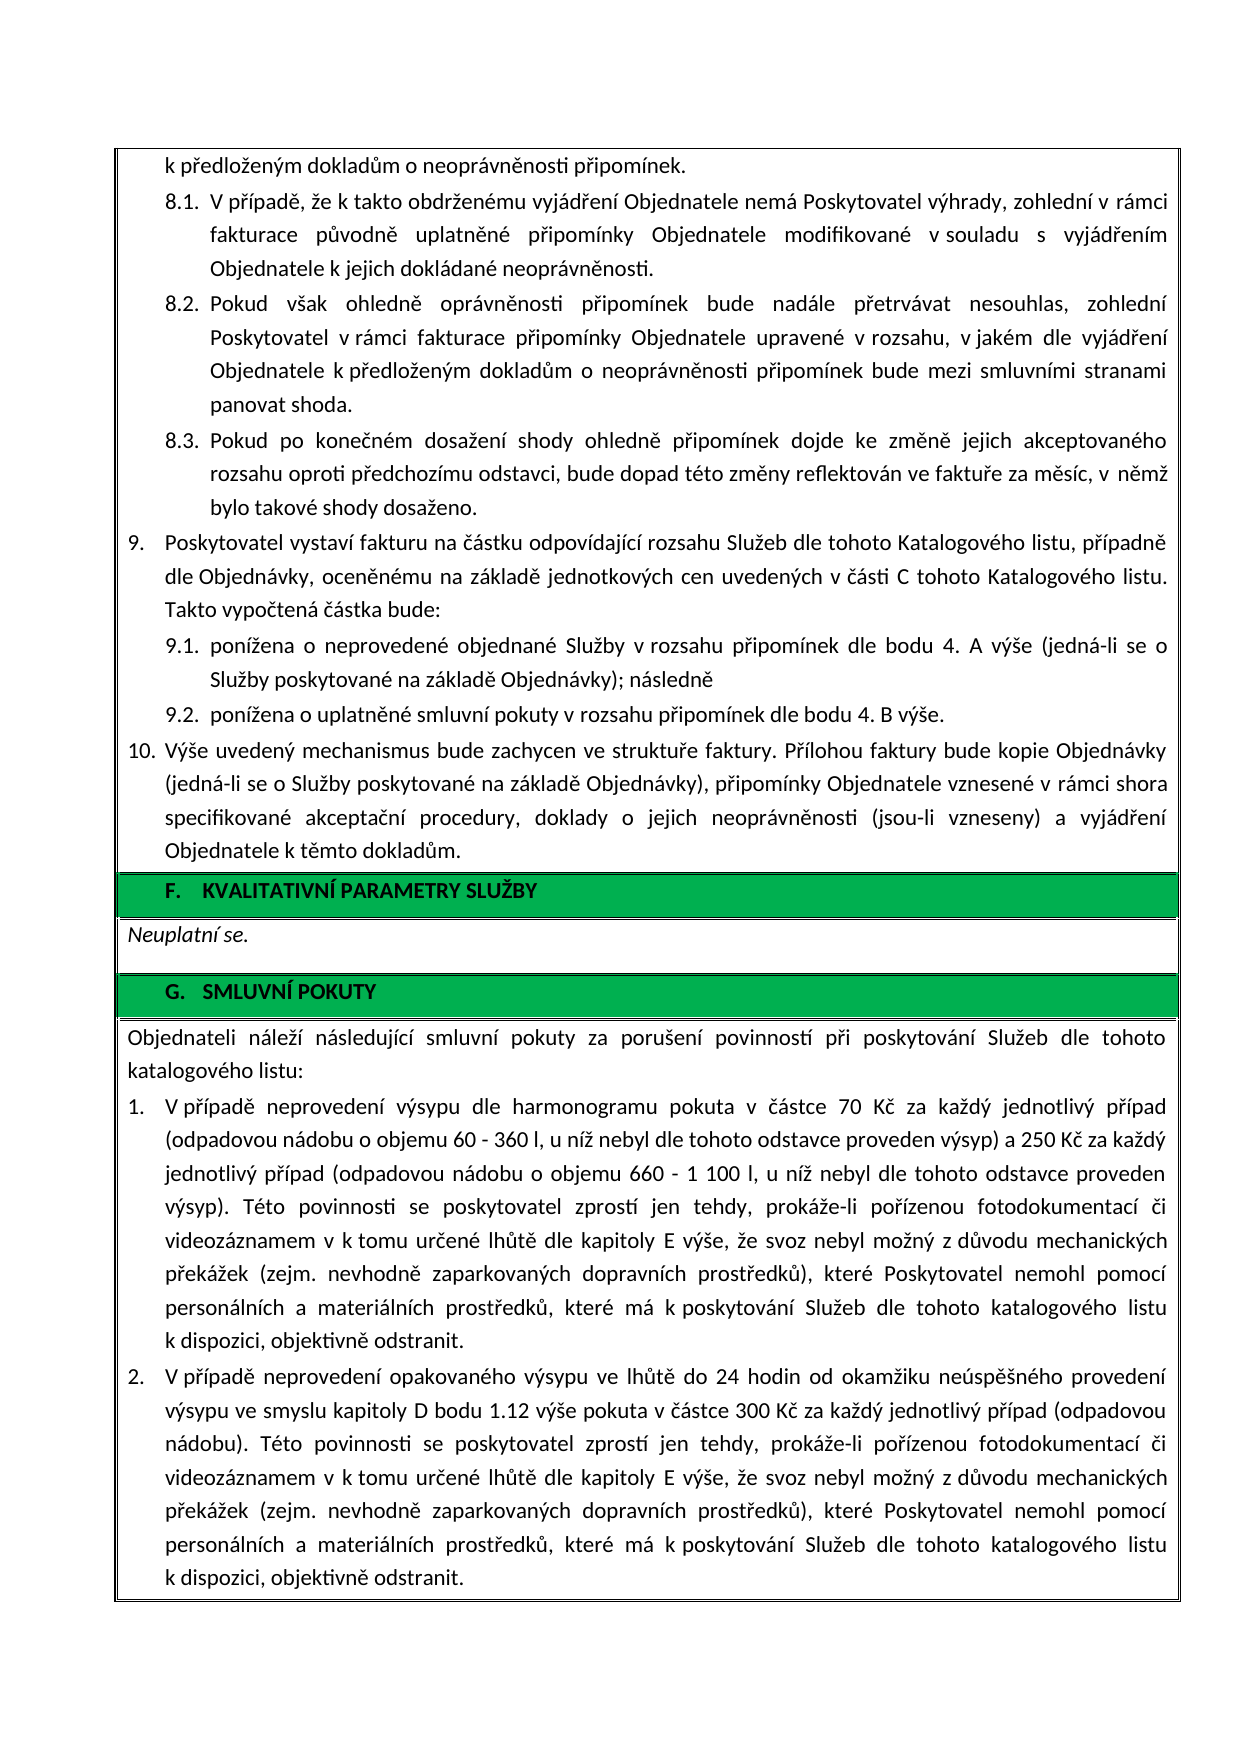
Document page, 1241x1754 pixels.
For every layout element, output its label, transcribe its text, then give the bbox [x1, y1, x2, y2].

table_cell Neuplatní se. [118, 917, 1178, 973]
table_cell Kvalitativní parametry služby [116, 872, 1179, 917]
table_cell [118, 1018, 1178, 1599]
table_cell SMLUVNÍ POKUTY [118, 973, 1178, 1017]
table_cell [118, 149, 1178, 872]
